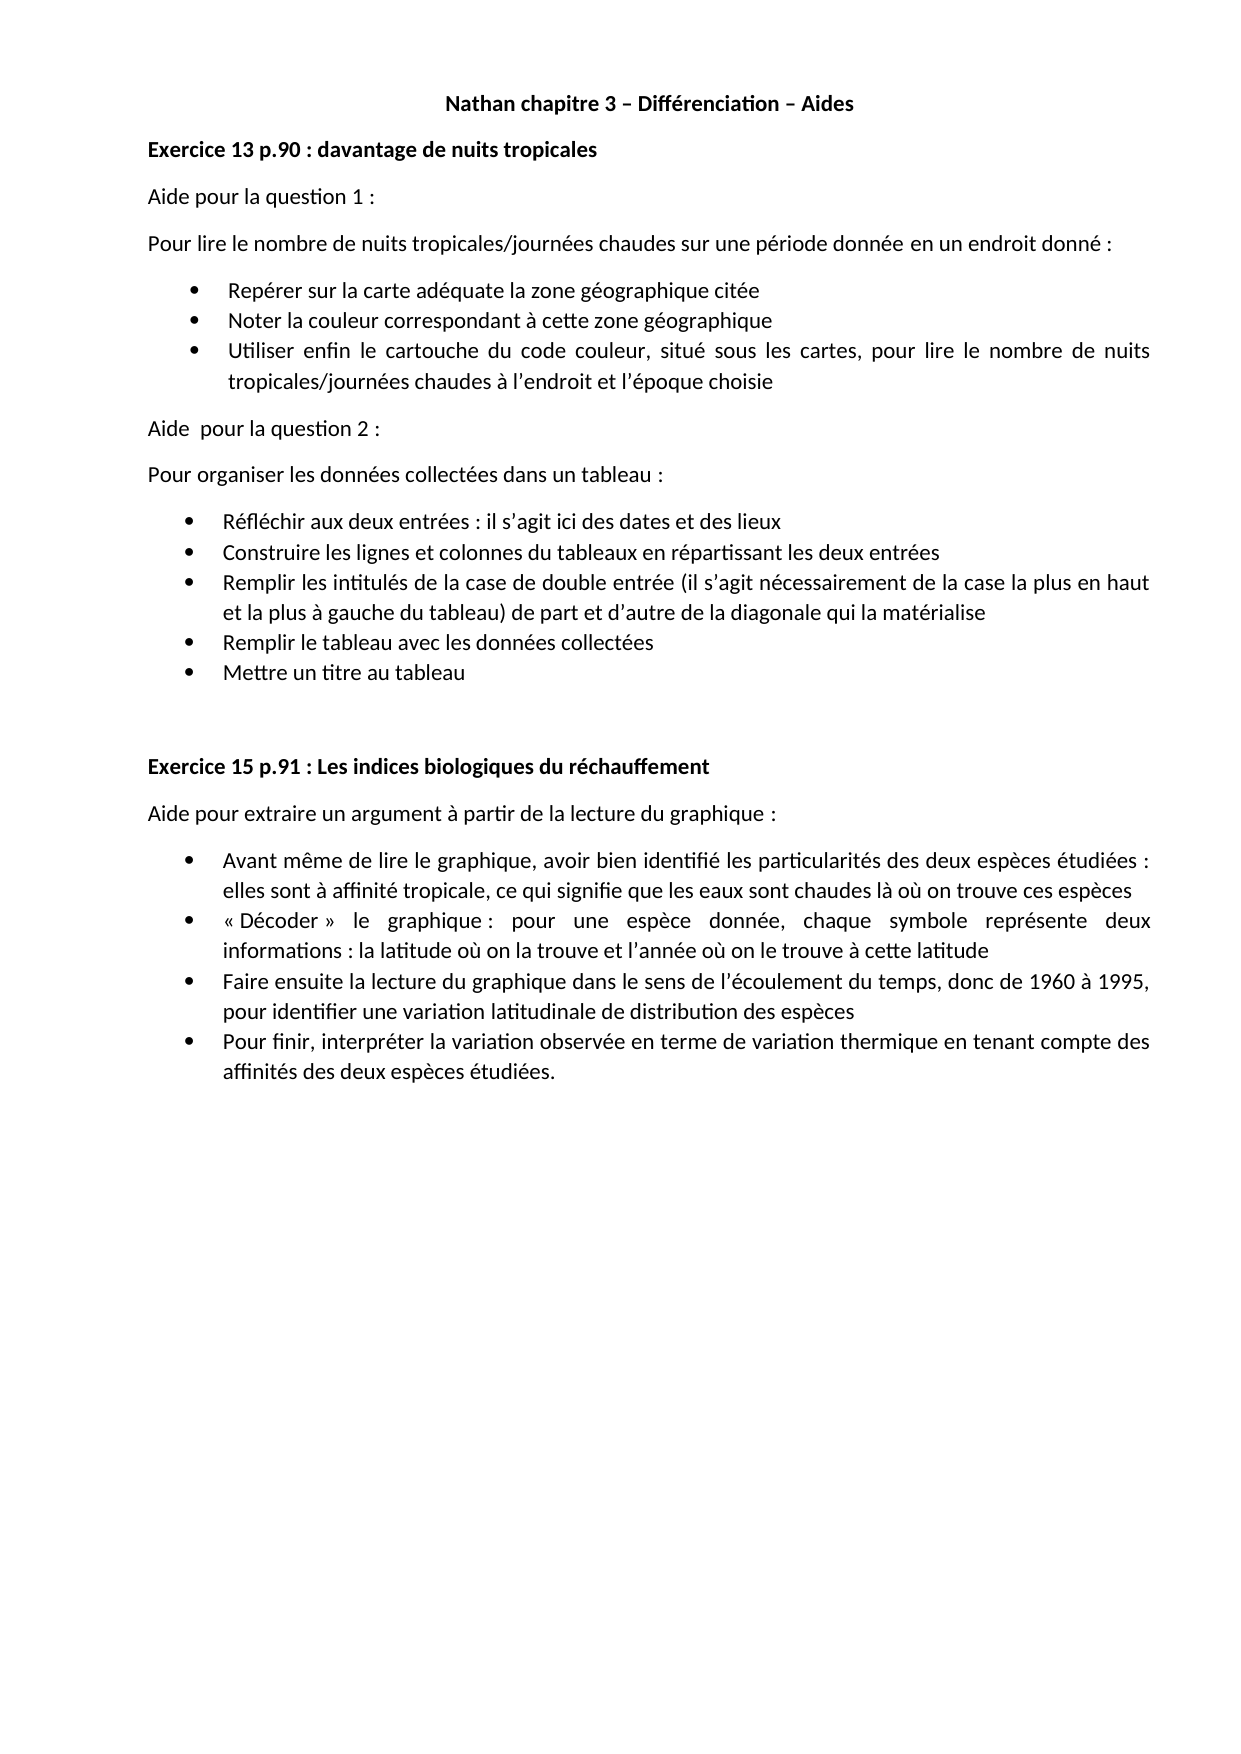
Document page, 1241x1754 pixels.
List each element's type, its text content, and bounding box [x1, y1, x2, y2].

list Avant même de lire le graphique, avoir bien identifié les particularités des deux espèces étudiées : elles sont à affinité tropicale, ce qui signifie que les eaux sont chaudes là où on trouve ces espèces [185, 846, 1152, 904]
text Exercice 13 p.90 : davantage de nuits tropicales [148, 136, 1152, 163]
list Mettre un titre au tableau [185, 658, 1152, 686]
text Pour lire le nombre de nuits tropicales/journées chaudes sur une période donnée en un endroit donné : [148, 229, 1152, 257]
text Aide pour la question 2 : [148, 414, 1152, 442]
list Construire les lignes et colonnes du tableaux en répartissant les deux entrées [185, 538, 1152, 566]
list Utiliser enfin le cartouche du code couleur, situé sous les cartes, pour lire le nombre de nuits tropicales/journées chaudes à l’endroit et l’époque choisie [190, 337, 1152, 395]
list Remplir les intitulés de la case de double entrée (il s’agit nécessairement de la case la plus en haut et la plus à gauche du tableau) de part et d’autre de la diagonale qui la matérialise [185, 568, 1152, 626]
list Repérer sur la carte adéquate la zone géographique citée [190, 276, 1152, 304]
list Pour finir, interpréter la variation observée en terme de variation thermique en tenant compte des affinités des deux espèces étudiées. [185, 1027, 1152, 1085]
text Exercice 15 p.91 : Les indices biologiques du réchauffement [148, 752, 1152, 780]
list Faire ensuite la lecture du graphique dans le sens de l’écoulement du temps, donc de 1960 à 1995, pour identifier une variation latitudinale de distribution des espèces [185, 967, 1152, 1025]
list Noter la couleur correspondant à cette zone géographique [190, 306, 1152, 334]
list Remplir le tableau avec les données collectées [185, 628, 1152, 656]
text Aide pour la question 1 : [148, 182, 1152, 210]
text Nathan chapitre 3 – Différenciation – Aides [148, 89, 1152, 117]
text Aide pour extraire un argument à partir de la lecture du graphique : [148, 799, 1152, 827]
text Pour organiser les données collectées dans un tableau : [148, 461, 1152, 488]
list Réfléchir aux deux entrées : il s’agit ici des dates et des lieux [185, 507, 1152, 535]
list « Décoder » le graphique : pour une espèce donnée, chaque symbole représente deux informations : la latitude où on la trouve et l’année où on le trouve à cette latitude [185, 906, 1152, 964]
